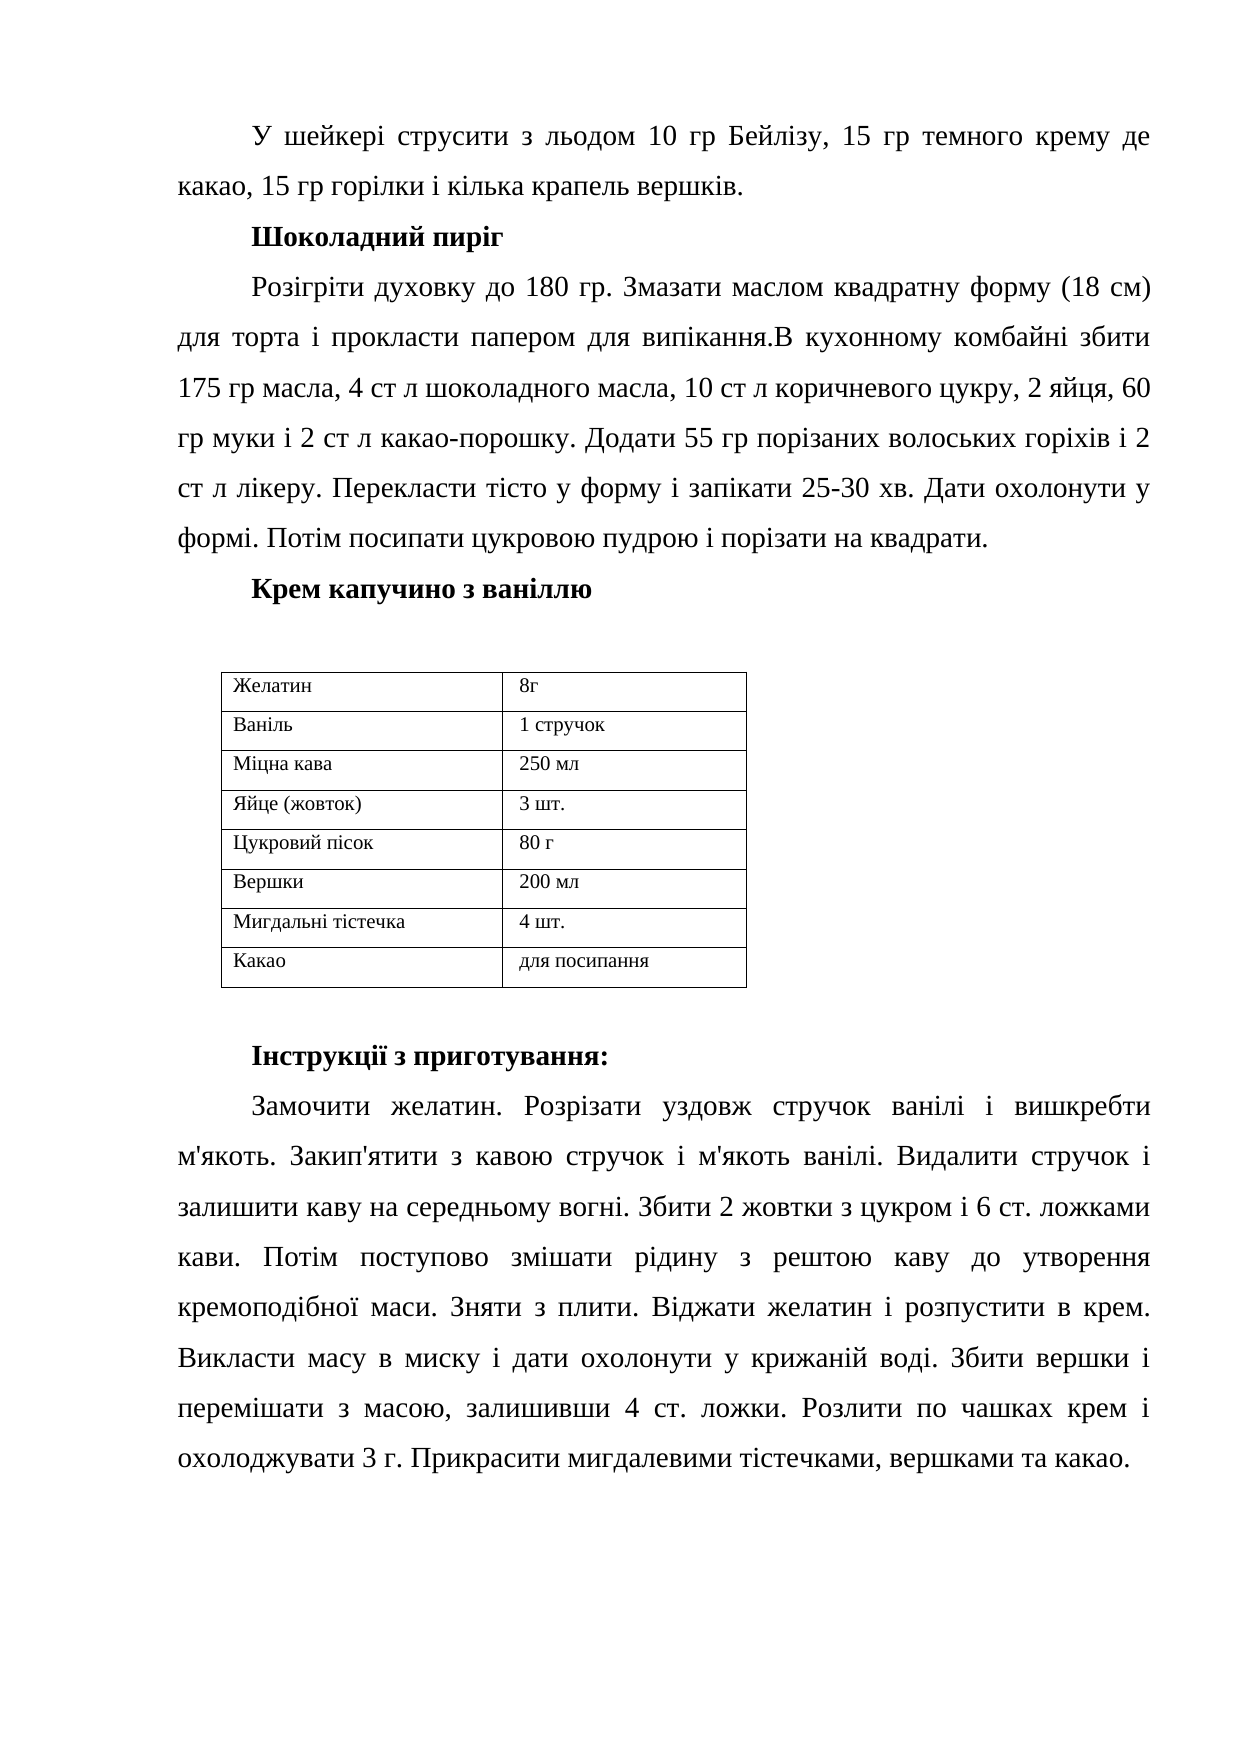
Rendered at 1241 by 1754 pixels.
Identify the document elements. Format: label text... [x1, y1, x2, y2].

table_cell 4 шт. [503, 909, 746, 947]
text Розігріти духовку до 180 гр. Змазати маслом квадратну форму (18 см) для торта і прокласти папером для випікання.В кухонному комбайні збити 175 гр масла, 4 ст л шоколадного масла, 10 ст л коричневого цукру, 2 яйця, 60 гр муки і 2 ст л какао-порошку. Додати 55 гр порізаних волоських горіхів і 2 ст л лікеру. Перекласти тісто у форму і запікати 25-30 хв. Дати охолонути у формі. Потім посипати цукровою пудрою і порізати на квадрати. [177, 269, 1152, 554]
table_cell Мигдальні тістечка [222, 909, 502, 947]
table_header 8г [503, 673, 746, 711]
table_cell 1 стручок [503, 712, 746, 750]
table_cell 200 мл [503, 870, 746, 908]
text Інструкції з приготування: [177, 1038, 1152, 1071]
text Крем капучино з ваніллю [177, 571, 1152, 604]
table_cell Яйце (жовток) [222, 791, 502, 829]
text Шоколадний пиріг [177, 219, 1152, 252]
table_cell Вершки [222, 870, 502, 908]
table_cell Цукровий пісок [222, 830, 502, 868]
table_cell 80 г [503, 830, 746, 868]
table_cell Ваніль [222, 712, 502, 750]
table_cell 3 шт. [503, 791, 746, 829]
table_cell 250 мл [503, 751, 746, 790]
table_cell Какао [222, 948, 502, 987]
table_cell для посипання [503, 948, 746, 987]
table_cell Міцна кава [222, 751, 502, 790]
table_header Желатин [222, 673, 502, 711]
text У шейкері струсити з льодом 10 гр Бейлізу, 15 гр темного крему де какао, 15 гр горілки і кілька крапель вершків. [177, 118, 1152, 202]
text Замочити желатин. Розрізати уздовж стручок ванілі і вишкребти м'якоть. Закип'ятити з кавою стручок і м'якоть ванілі. Видалити стручок і залишити каву на середньому вогні. Збити 2 жовтки з цукром і 6 ст. ложками кави. Потім поступово змішати рідину з рештою каву до утворення кремоподібної маси. Зняти з плити. Віджати желатин і розпустити в крем. Викласти масу в миску і дати охолонути у крижаній воді. Збити вершки і перемішати з масою, залишивши 4 ст. ложки. Розлити по чашках крем і охолоджувати 3 г. Прикрасити мигдалевими тістечками, вершками та какао. [177, 1088, 1152, 1474]
